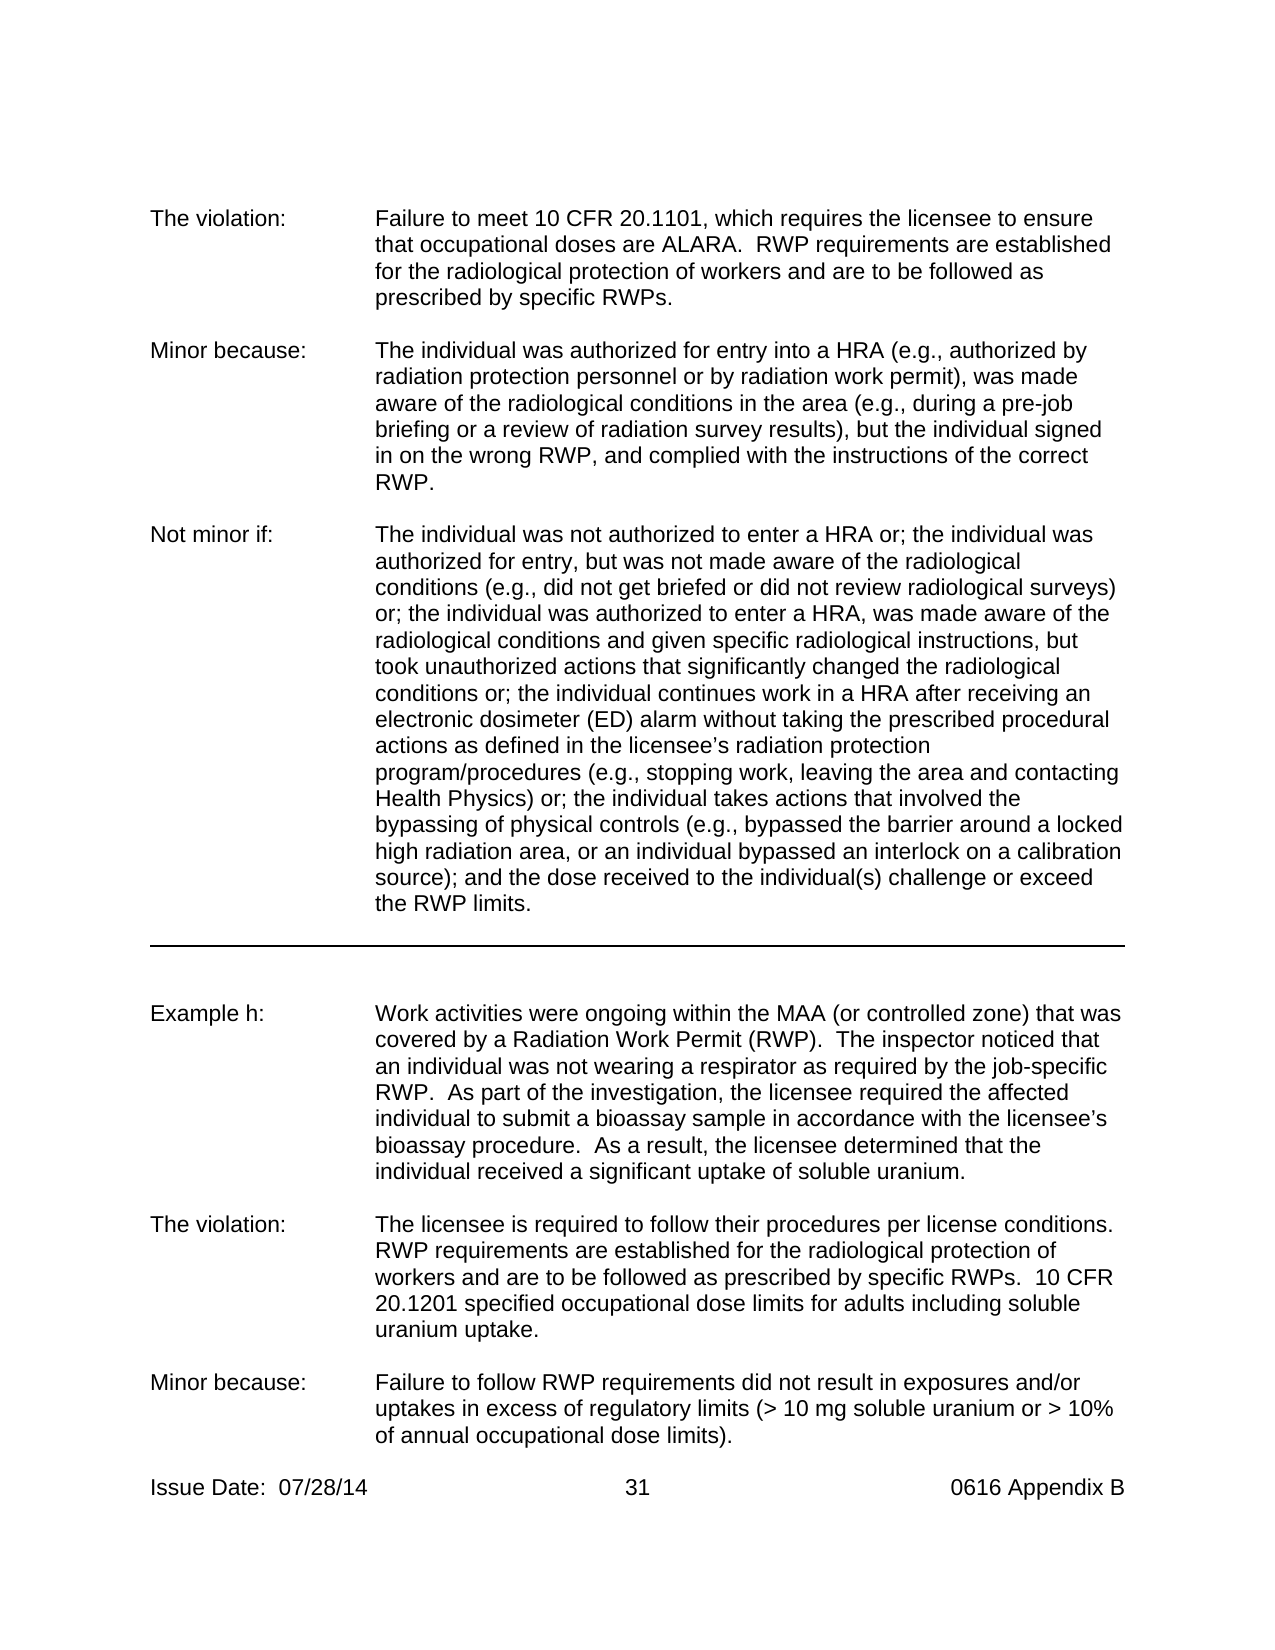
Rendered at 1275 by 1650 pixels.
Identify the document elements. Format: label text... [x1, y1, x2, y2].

text The violation: The licensee is required to follow their procedures per license conditions. RWP requirements are established for the radiological protection of workers and are to be followed as prescribed by specific RWPs. 10 CFR 20.1201 specified occupational dose limits for adults including soluble uranium uptake. [150, 1211, 1125, 1342]
text Example h: Work activities were ongoing within the MAA (or controlled zone) that was covered by a Radiation Work Permit (RWP). The inspector noticed that an individual was not wearing a respirator as required by the job-specific RWP. As part of the investigation, the licensee required the affected individual to submit a bioassay sample in accordance with the licensee’s bioassay procedure. As a result, the licensee determined that the individual received a significant uptake of soluble uranium. [150, 1000, 1125, 1184]
text The violation: Failure to meet 10 CFR 20.1101, which requires the licensee to ensure that occupational doses are ALARA. RWP requirements are established for the radiological protection of workers and are to be followed as prescribed by specific RWPs. [150, 205, 1125, 311]
text Not minor if: The individual was not authorized to enter a HRA or; the individual was authorized for entry, but was not made aware of the radiological conditions (e.g., did not get briefed or did not review radiological surveys) or; the individual was authorized to enter a HRA, was made aware of the radiological conditions and given specific radiological instructions, but took unauthorized actions that significantly changed the radiological conditions or; the individual continues work in a HRA after receiving an electronic dosimeter (ED) alarm without taking the prescribed procedural actions as defined in the licensee’s radiation protection program/procedures (e.g., stopping work, leaving the area and contacting Health Physics) or; the individual takes actions that involved the bypassing of physical controls (e.g., bypassed the barrier around a locked high radiation area, or an individual bypassed an interlock on a calibration source); and the dose received to the individual(s) challenge or exceed the RWP limits. [150, 521, 1125, 917]
text Minor because: Failure to follow RWP requirements did not result in exposures and/or uptakes in excess of regulatory limits (> 10 mg soluble uranium or > 10% of annual occupational dose limits). [150, 1369, 1125, 1448]
text Minor because: The individual was authorized for entry into a HRA (e.g., authorized by radiation protection personnel or by radiation work permit), was made aware of the radiological conditions in the area (e.g., during a pre-job briefing or a review of radiation survey results), but the individual signed in on the wrong RWP, and complied with the instructions of the correct RWP. [150, 337, 1125, 495]
